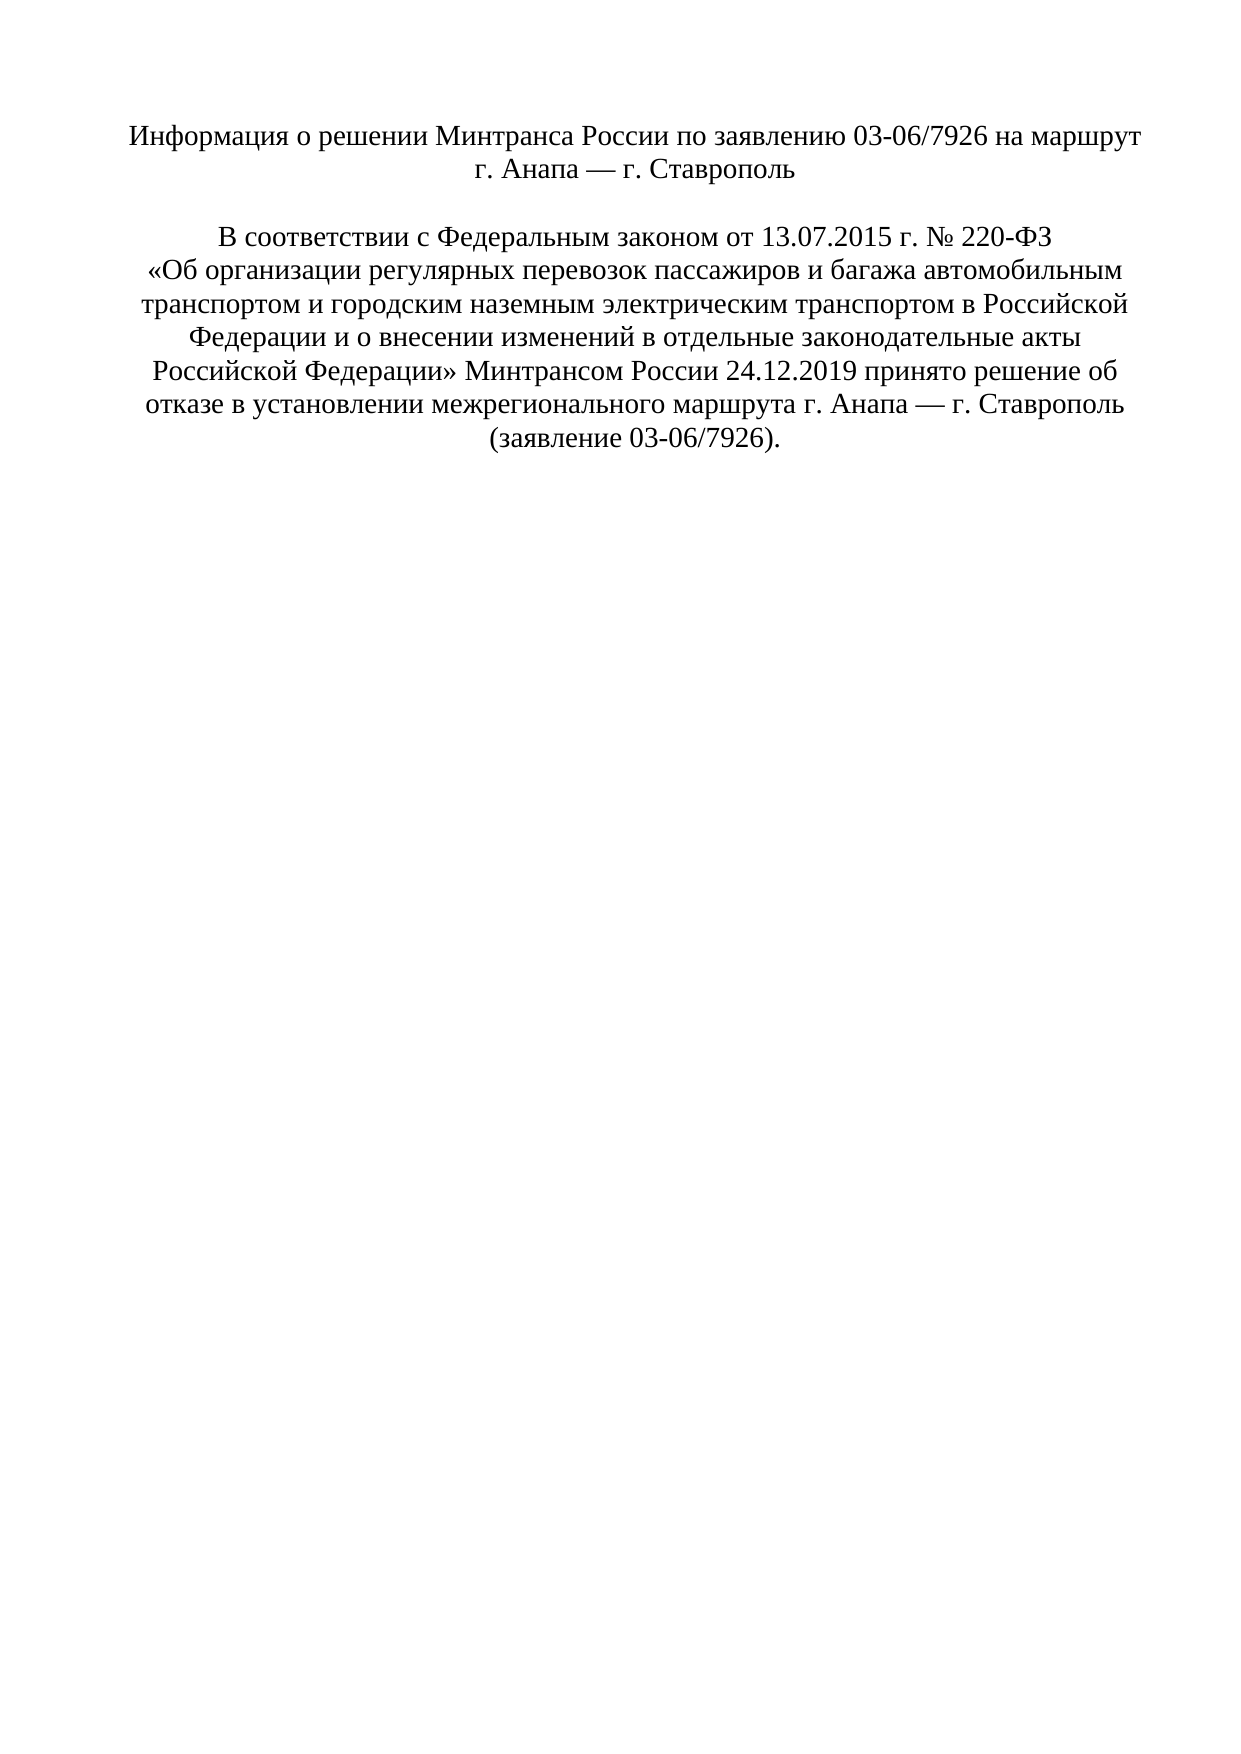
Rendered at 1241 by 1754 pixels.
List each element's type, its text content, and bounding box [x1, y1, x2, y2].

text В соответствии с Федеральным законом от 13.07.2015 г. № 220-ФЗ «Об организации регулярных перевозок пассажиров и багажа автомобильным транспортом и городским наземным электрическим транспортом в Российской Федерации и о внесении изменений в отдельные законодательные акты Российской Федерации» Минтрансом России 24.12.2019 принято решение об отказе в установлении межрегионального маршрута г. Анапа — г. Ставрополь (заявление 03-06/7926). [118, 219, 1152, 453]
text Информация о решении Минтранса России по заявлению 03-06/7926 на маршрут г. Анапа — г. Ставрополь [118, 118, 1152, 185]
